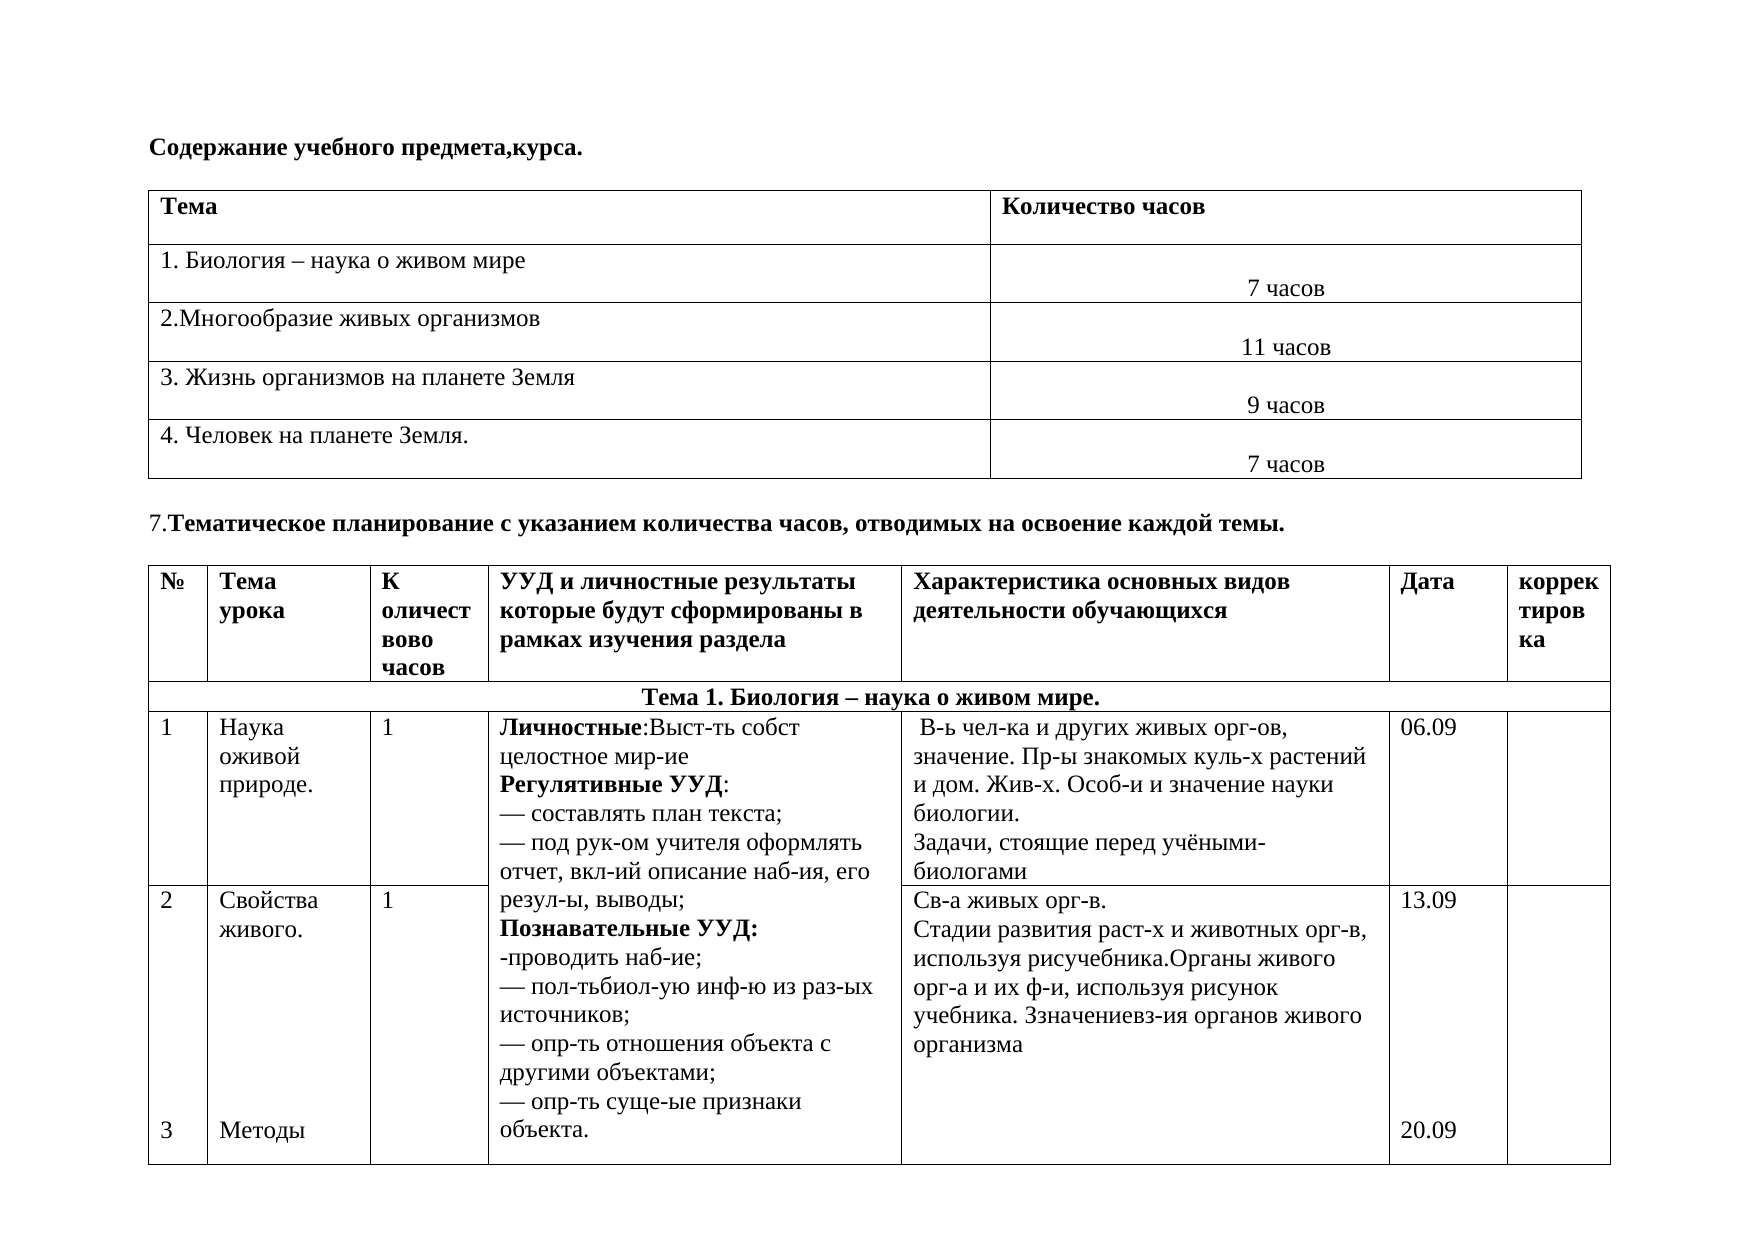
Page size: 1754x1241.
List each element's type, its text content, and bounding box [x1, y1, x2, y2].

table_header Характеристика основных видов деятельности обучающихся [902, 566, 1389, 681]
table_cell [1508, 712, 1610, 884]
table_cell 1 [149, 712, 207, 884]
table_cell В-ь чел-ка и других живых орг-ов, значение. Пр-ы знакомых куль-х растений и дом. Жив-х. Особ-и и значение науки биологии. Задачи, стоящие перед учёными-биологами [902, 712, 1389, 884]
table_cell 7 часов [991, 420, 1581, 478]
table_cell 4. Человек на планете Земля. [149, 420, 990, 478]
table_cell 06.09 [1390, 712, 1507, 884]
table_header УУД и личностные результаты которые будут сформированы в рамках изучения раздела [489, 566, 901, 681]
table_cell Личностные:Выст-ть собст целостное мир-ие Регулятивные УУД: — составлять план текста; — под рук-ом учителя оформлять отчет, вкл-ий описание наб-ия, его резул-ы, выводы; Познавательные УУД: -проводить наб-ие; — пол-тьбиол-ую инф-ю из раз-ых источников; — опр-ть отношения объекта с другими объектами; — опр-ть суще-ые признаки объекта. Коммуникативные УУД: - уметь опр-ть общие цели и рас-ть роли при работе в группах [489, 712, 901, 1164]
table_cell 7 часов [991, 245, 1581, 302]
table_cell 13.09 20.09 [1390, 886, 1507, 1164]
table_header Дата [1390, 566, 1507, 681]
table_header Количествово часов [371, 566, 488, 681]
table_header Тема урока [208, 566, 370, 681]
table_cell [1508, 886, 1610, 1164]
table_cell Тема 1. Биология – наука о живом мире. [149, 682, 1610, 711]
table_cell 9 часов [991, 362, 1581, 419]
table_header Количество часов [991, 191, 1581, 244]
table_cell 3. Жизнь организмов на планете Земля [149, 362, 990, 419]
table_header № [149, 566, 207, 681]
text 7.Тематическое планирование с указанием количества часов, отводимых на освоение каждой темы. [149, 508, 1679, 536]
table_header Тема [149, 191, 990, 244]
table_cell 1 [371, 712, 488, 884]
table_cell 1. Биология – наука о живом мире [149, 245, 990, 302]
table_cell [208, 886, 370, 1164]
table_cell 1 1 [371, 886, 488, 1164]
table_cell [902, 886, 1389, 1164]
table_cell 11 часов [991, 303, 1581, 361]
table_cell 2 3 [149, 886, 207, 1164]
text Содержание учебного предмета,курса. [149, 132, 1679, 161]
table_cell 2.Многообразие живых организмов [149, 303, 990, 361]
table_header корректировка [1508, 566, 1610, 681]
table_cell Наука оживой природе. [208, 712, 370, 884]
